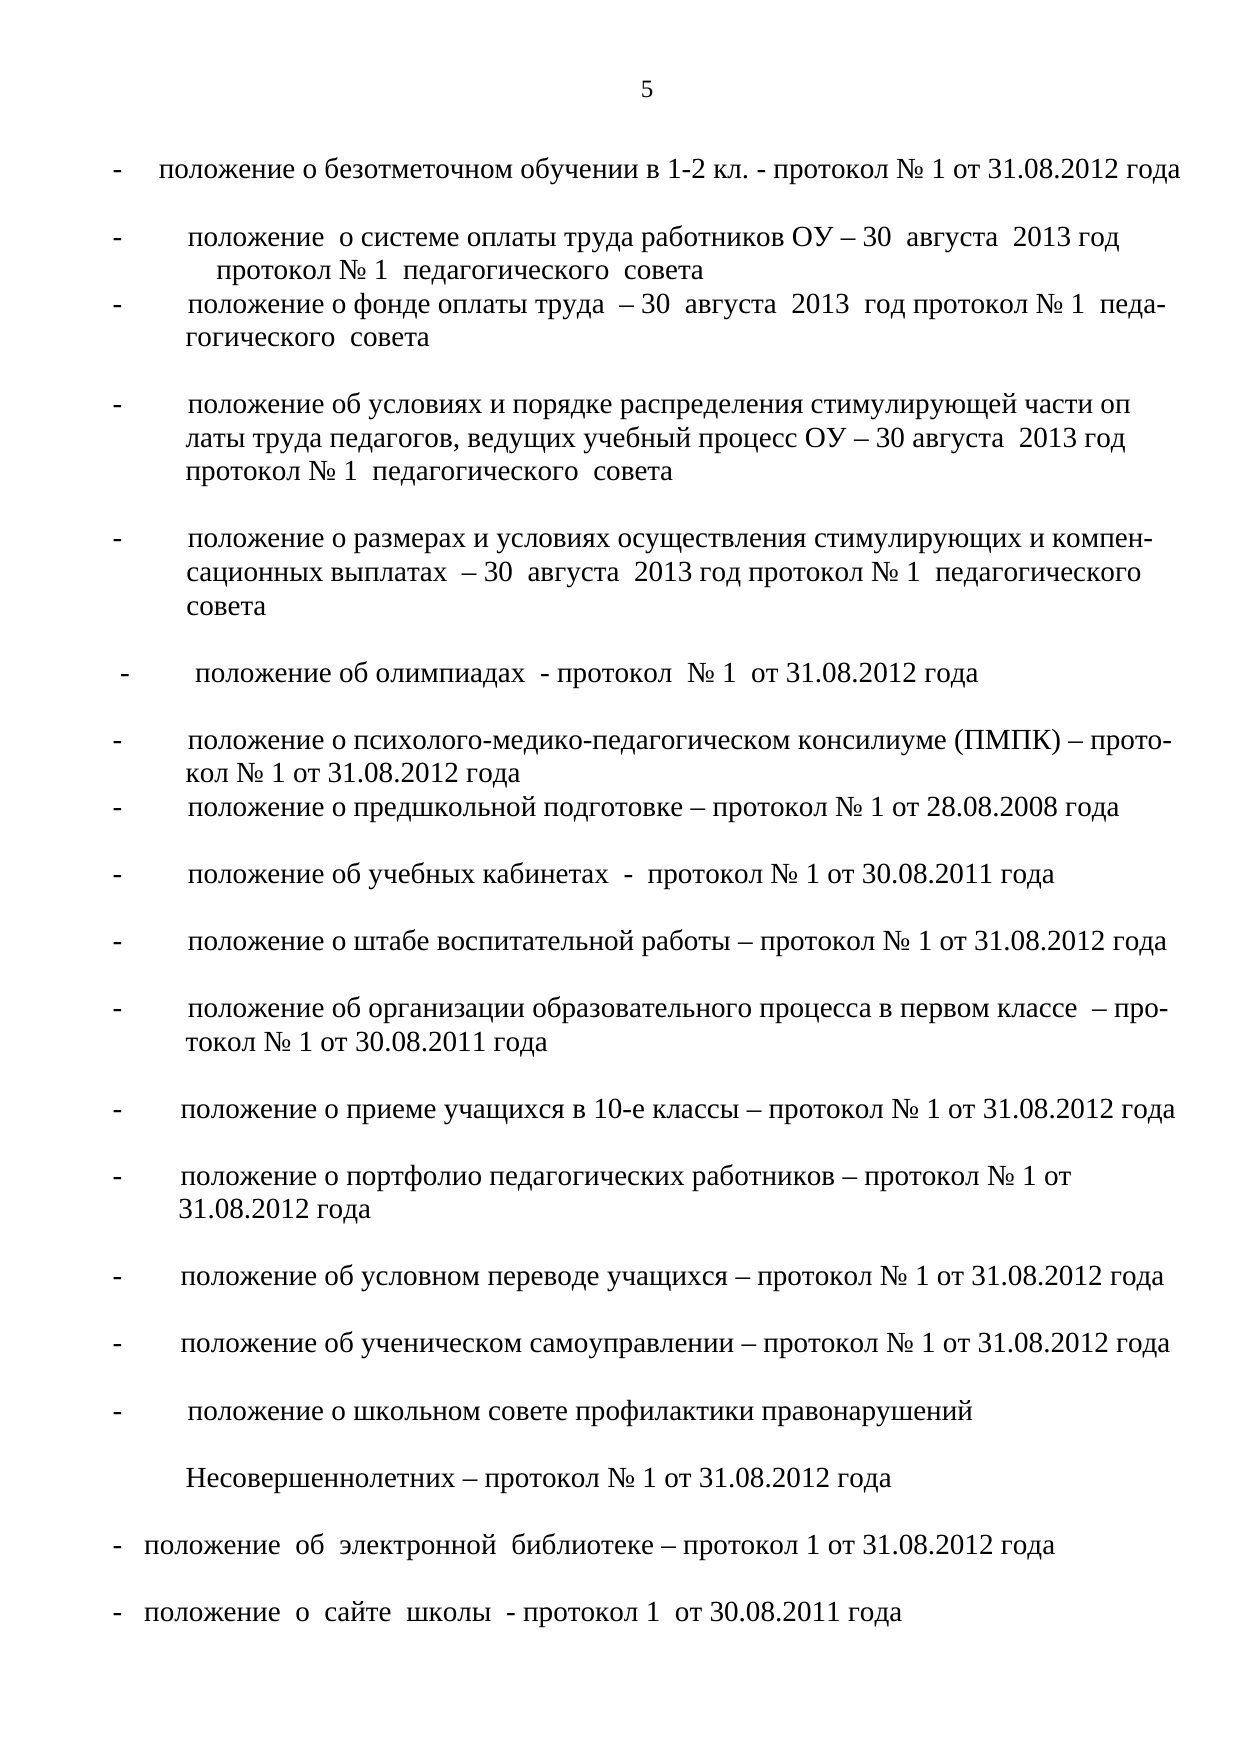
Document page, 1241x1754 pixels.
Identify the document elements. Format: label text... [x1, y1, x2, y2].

text Несовершеннолетних – протокол № 1 от 31.08.2012 года [112, 1460, 1181, 1493]
text - положение о предшкольной подготовке – протокол № 1 от 28.08.2008 года [112, 789, 1181, 822]
text токол № 1 от 30.08.2011 года [112, 1024, 1181, 1057]
text - положение о фонде оплаты труда – 30 августа 2013 год протокол № 1 педа- [112, 286, 1181, 319]
text - положение о портфолио педагогических работников – протокол № 1 от [112, 1158, 1181, 1191]
text - положение о школьном совете профилактики правонарушений [112, 1393, 1181, 1426]
text - положение об условном переводе учащихся – протокол № 1 от 31.08.2012 года [112, 1258, 1181, 1292]
text - положение об условиях и порядке распределения стимулирующей части оп [112, 386, 1181, 420]
text протокол № 1 педагогического совета [112, 453, 1181, 487]
text 31.08.2012 года [112, 1191, 1181, 1225]
text - положение об организации образовательного процесса в первом классе – про- [112, 990, 1181, 1024]
text латы труда педагогов, ведущих учебный процесс ОУ – 30 августа 2013 год [112, 420, 1181, 453]
text - положение о сайте школы - протокол 1 от 30.08.2011 года [112, 1594, 1181, 1627]
text - положение об олимпиадах - протокол № 1 от 31.08.2012 года [112, 655, 1181, 688]
text - положение о размерах и условиях осуществления стимулирующих и компен- [112, 521, 1181, 554]
text - положение о приеме учащихся в 10-е классы – протокол № 1 от 31.08.2012 года [112, 1091, 1181, 1124]
text - положение о штабе воспитательной работы – протокол № 1 от 31.08.2012 года [112, 923, 1181, 957]
text гогического совета [112, 319, 1181, 353]
text кол № 1 от 31.08.2012 года [112, 755, 1181, 789]
text - положение об ученическом самоуправлении – протокол № 1 от 31.08.2012 года [112, 1326, 1181, 1359]
text - положение о психолого-медико-педагогическом консилиуме (ПМПК) – прото- [112, 722, 1181, 755]
text - положение о системе оплаты труда работников ОУ – 30 августа 2013 год протокол № 1 педагогического совета [112, 219, 1181, 286]
text - положение об учебных кабинетах - протокол № 1 от 30.08.2011 года [112, 856, 1181, 889]
text - положение об электронной библиотеке – протокол 1 от 31.08.2012 года [112, 1527, 1181, 1560]
text - положение о безотметочном обучении в 1-2 кл. - протокол № 1 от 31.08.2012 года [112, 152, 1181, 185]
text сационных выплатах – 30 августа 2013 год протокол № 1 педагогического совета [186, 554, 1181, 621]
